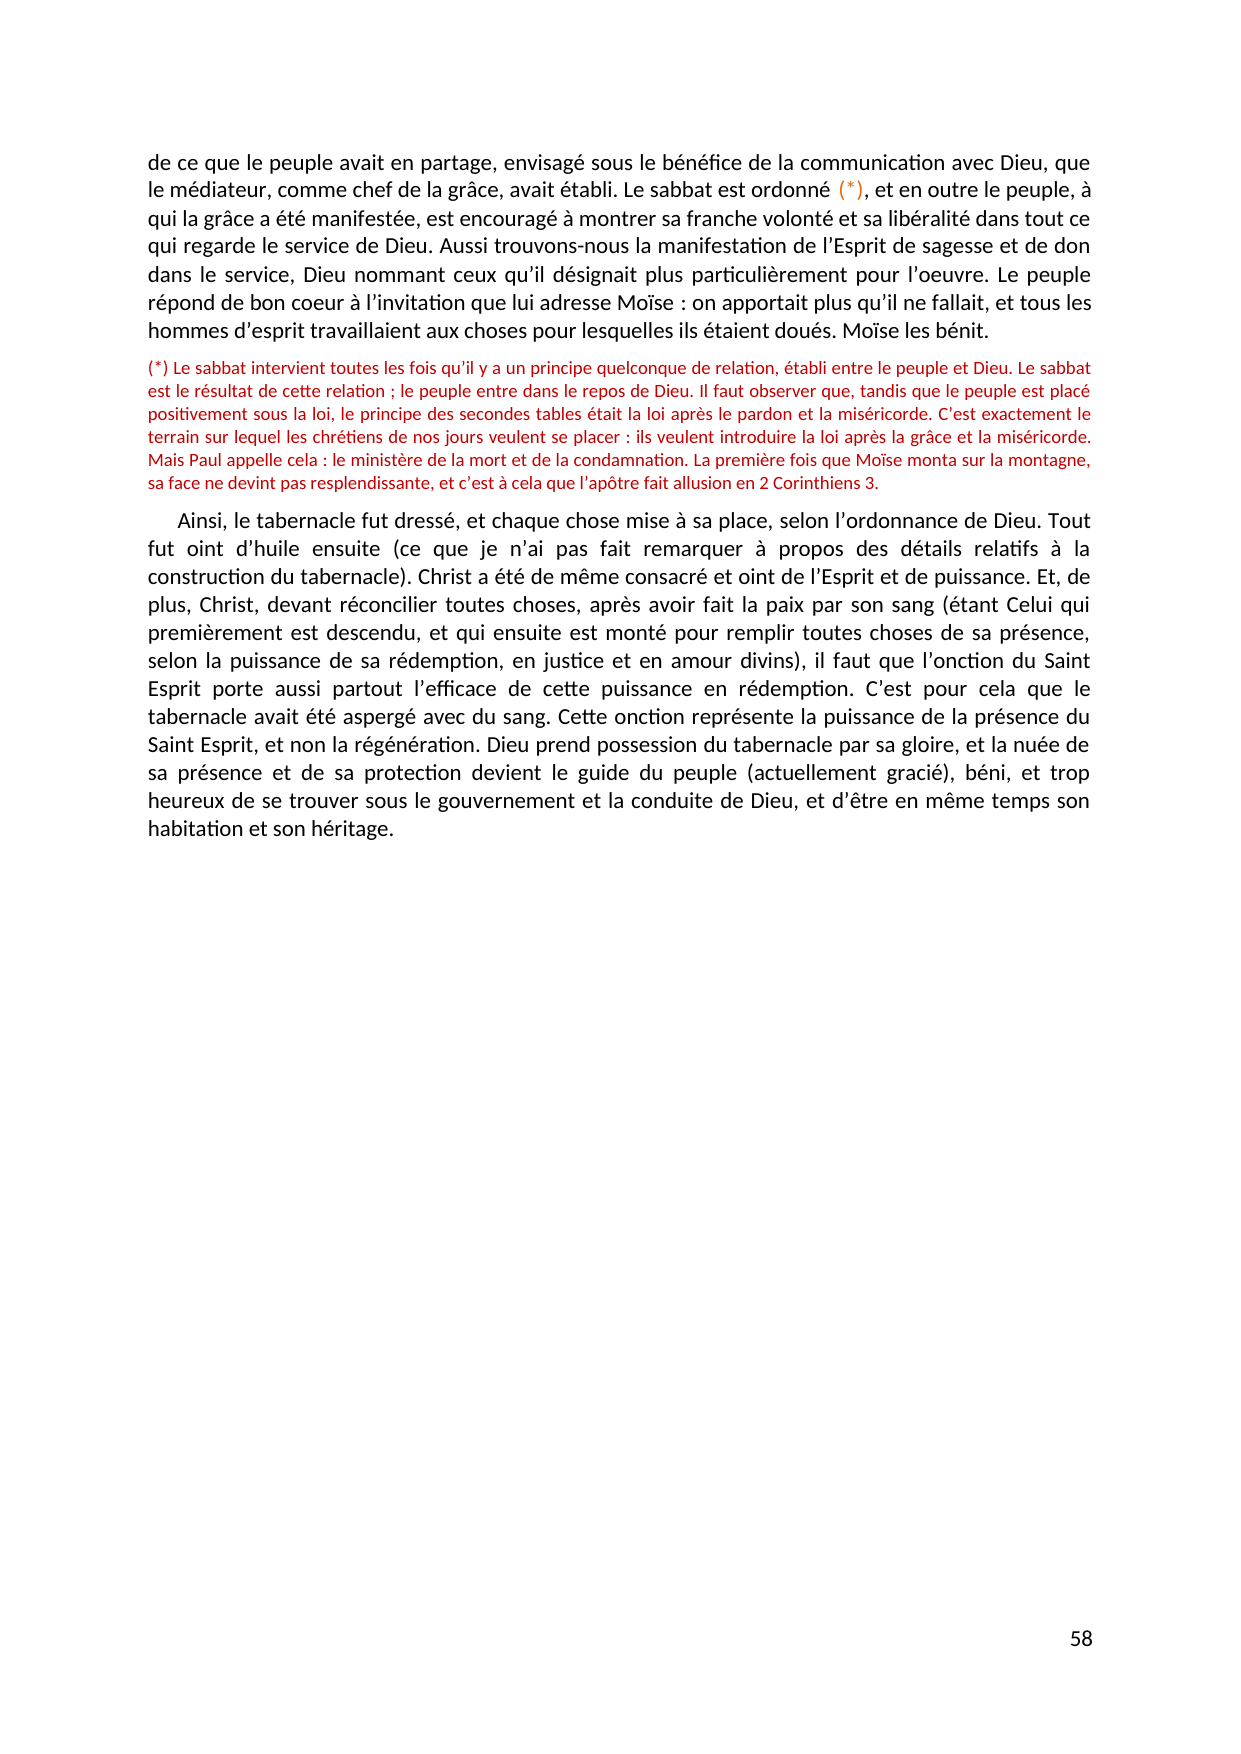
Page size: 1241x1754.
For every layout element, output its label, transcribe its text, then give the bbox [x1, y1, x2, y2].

text (*) Le sabbat intervient toutes les fois qu’il y a un principe quelconque de relation, établi entre le peuple et Dieu. Le sabbat est le résultat de cette relation ; le peuple entre dans le repos de Dieu. Il faut observer que, tandis que le peuple est placé positivement sous la loi, le principe des secondes tables était la loi après le pardon et la miséricorde. C’est exactement le terrain sur lequel les chrétiens de nos jours veulent se placer : ils veulent introduire la loi après la grâce et la miséricorde. Mais Paul appelle cela : le ministère de la mort et de la condamnation. La première fois que Moïse monta sur la montagne, sa face ne devint pas resplendissante, et c’est à cela que l’apôtre fait allusion en 2 Corinthiens 3. [148, 356, 1093, 494]
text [148, 148, 1093, 344]
text Ainsi, le tabernacle fut dressé, et chaque chose mise à sa place, selon l’ordonnance de Dieu. Tout fut oint d’huile ensuite (ce que je n’ai pas fait remarquer à propos des détails relatifs à la construction du tabernacle). Christ a été de même consacré et oint de l’Esprit et de puissance. Et, de plus, Christ, devant réconcilier toutes choses, après avoir fait la paix par son sang (étant Celui qui premièrement est descendu, et qui ensuite est monté pour remplir toutes choses de sa présence, selon la puissance de sa rédemption, en justice et en amour divins), il faut que l’onction du Saint Esprit porte aussi partout l’efficace de cette puissance en rédemption. C’est pour cela que le tabernacle avait été aspergé avec du sang. Cette onction représente la puissance de la présence du Saint Esprit, et non la régénération. Dieu prend possession du tabernacle par sa gloire, et la nuée de sa présence et de sa protection devient le guide du peuple (actuellement gracié), béni, et trop heureux de se trouver sous le gouvernement et la conduite de Dieu, et d’être en même temps son habitation et son héritage. [148, 506, 1093, 842]
